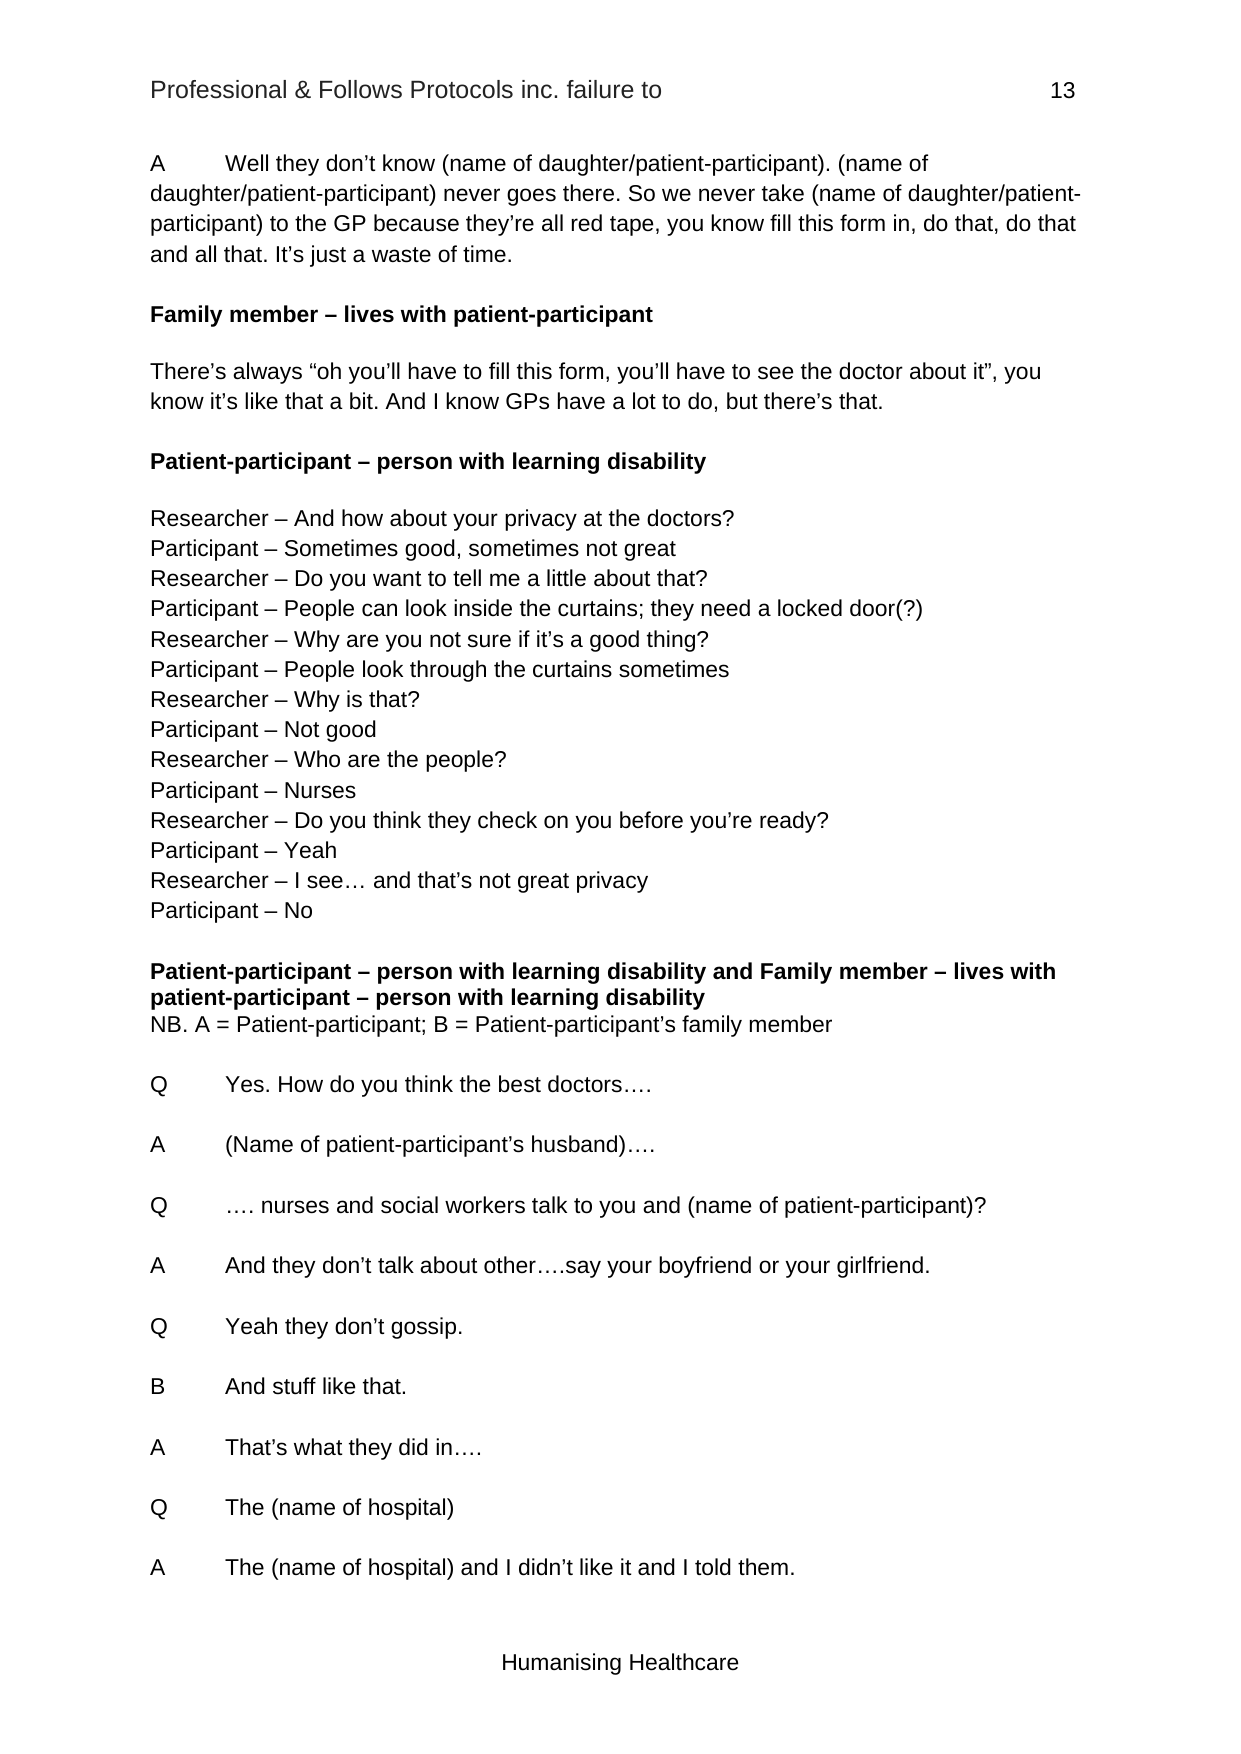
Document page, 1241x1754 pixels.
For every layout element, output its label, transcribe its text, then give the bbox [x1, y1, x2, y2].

text Q The (name of hospital) [150, 1494, 1090, 1520]
text There’s always “oh you’ll have to fill this form, you’ll have to see the doctor about it”, you know it’s like that a bit. And I know GPs have a lot to do, but there’s that. [150, 358, 1090, 414]
text Q Yeah they don’t gossip. [150, 1313, 1090, 1339]
text Patient-participant – person with learning disability and Family member – lives with patient-participant – person with learning disability [150, 958, 1090, 1011]
text Researcher – I see… and that’s not great privacy [150, 867, 1090, 894]
text Researcher – Why is that? [150, 686, 1090, 712]
text Researcher – Do you want to tell me a little about that? [150, 565, 1090, 592]
text Participant – People look through the curtains sometimes [150, 656, 1090, 682]
text Participant – No [150, 897, 1090, 924]
text Family member – lives with patient-participant [150, 301, 1090, 327]
text A That’s what they did in…. [150, 1433, 1090, 1460]
text Researcher – Why are you not sure if it’s a good thing? [150, 626, 1090, 652]
text Q …. nurses and social workers talk to you and (name of patient-participant)? [150, 1192, 1090, 1218]
text NB. A = Patient-participant; B = Patient-participant’s family member [150, 1011, 1090, 1037]
text A (Name of patient-participant’s husband)…. [150, 1131, 1090, 1158]
text Q Yes. How do you think the best doctors…. [150, 1071, 1090, 1097]
text Researcher – Do you think they check on you before you’re ready? [150, 807, 1090, 833]
text Participant – Not good [150, 716, 1090, 743]
text B And stuff like that. [150, 1373, 1090, 1399]
text Participant – Yeah [150, 837, 1090, 863]
text A Well they don’t know (name of daughter/patient-participant). (name of daughter/patient-participant) never goes there. So we never take (name of daughter/patient-participant) to the GP because they’re all red tape, you know fill this form in, do that, do that and all that. It’s just a waste of time. [150, 150, 1090, 267]
text Researcher – And how about your privacy at the doctors? [150, 505, 1090, 531]
text Participant – Nurses [150, 777, 1090, 803]
text Researcher – Who are the people? [150, 746, 1090, 773]
text A And they don’t talk about other….say your boyfriend or your girlfriend. [150, 1252, 1090, 1279]
text Participant – People can look inside the curtains; they need a locked door(?) [150, 595, 1090, 622]
text Patient-participant – person with learning disability [150, 448, 1090, 474]
text Participant – Sometimes good, sometimes not great [150, 535, 1090, 561]
text A The (name of hospital) and I didn’t like it and I told them. [150, 1554, 1090, 1581]
